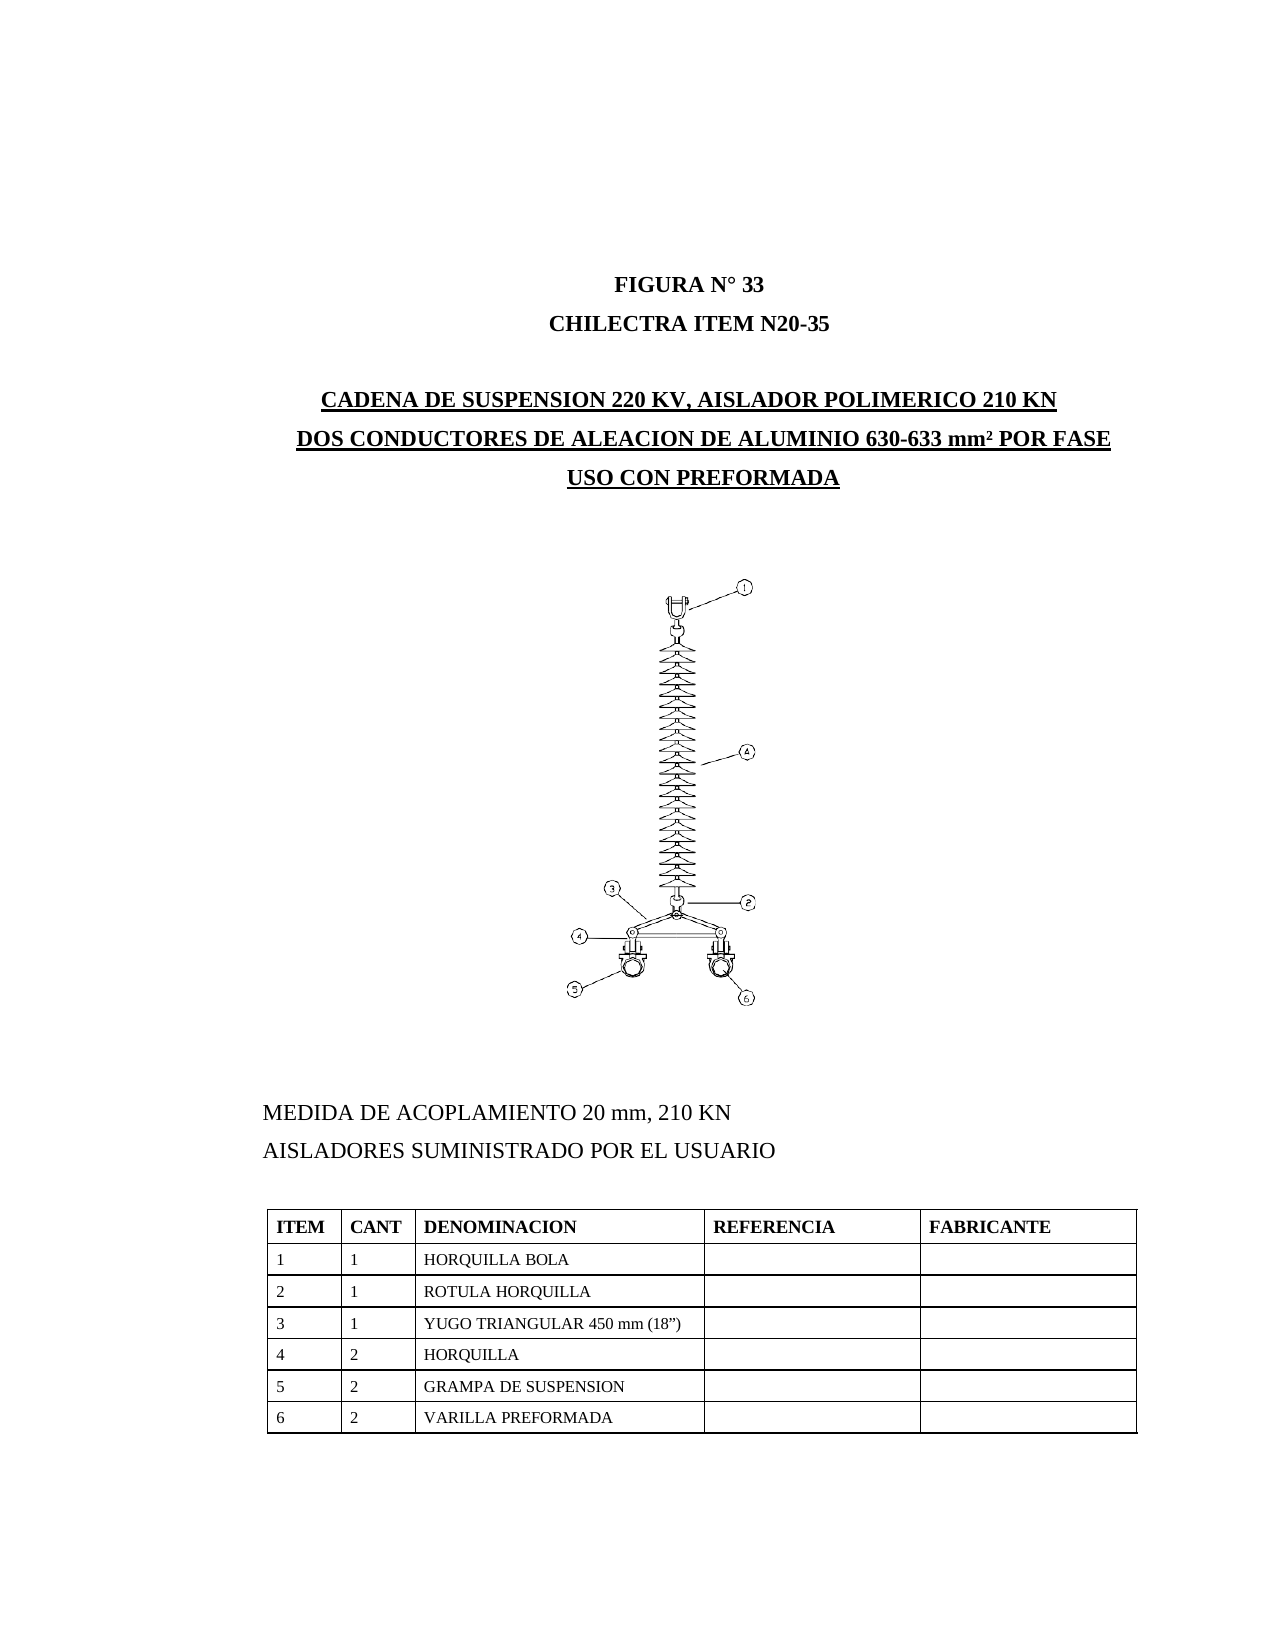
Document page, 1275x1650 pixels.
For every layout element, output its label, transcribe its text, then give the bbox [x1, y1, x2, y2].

table_cell 4 [268, 1339, 341, 1369]
table_cell [705, 1402, 920, 1432]
table_header CANT [342, 1210, 415, 1243]
table_header FABRICANTE [921, 1210, 1136, 1243]
table_cell [705, 1339, 920, 1369]
table_header DENOMINACION [416, 1210, 704, 1243]
table_cell GRAMPA DE SUSPENSION [416, 1371, 704, 1401]
table_cell 6 [268, 1402, 341, 1432]
table_cell [921, 1371, 1136, 1401]
subtitle USO CON PREFORMADA [567, 464, 1237, 490]
table_cell 3 [268, 1308, 341, 1337]
table_cell [705, 1244, 920, 1274]
table_cell [705, 1276, 920, 1306]
table_cell HORQUILLA [416, 1339, 704, 1369]
table_cell 2 [342, 1371, 415, 1401]
table_cell [705, 1308, 920, 1337]
table_cell VARILLA PREFORMADA [416, 1402, 704, 1432]
table_cell YUGO TRIANGULAR 450 mm (18”) [416, 1308, 704, 1337]
table_cell ROTULA HORQUILLA [416, 1276, 704, 1306]
table_cell 2 [342, 1402, 415, 1432]
table_cell 5 [268, 1371, 341, 1401]
text CADENA DE SUSPENSION 220 KV, AISLADOR POLIMERICO 210 KN DOS CONDUCTORES DE ALEACION DE ALUMINIO 630-633 mm² POR FASE [296, 387, 1112, 452]
table_cell 1 [342, 1244, 415, 1274]
table_cell 2 [342, 1339, 415, 1369]
table_cell 2 [268, 1276, 341, 1306]
table_cell 1 [268, 1244, 341, 1274]
picture [567, 579, 756, 1006]
table_cell [921, 1276, 1136, 1306]
table_cell [921, 1339, 1136, 1369]
table_cell [921, 1308, 1136, 1337]
text MEDIDA DE ACOPLAMIENTO 20 mm, 210 KN AISLADORES SUMINISTRADO POR EL USUARIO [262, 1099, 871, 1164]
table_cell [705, 1371, 920, 1401]
table_cell HORQUILLA BOLA [416, 1244, 704, 1274]
table_header ITEM [268, 1210, 341, 1243]
table_cell 1 [342, 1276, 415, 1306]
table_cell [921, 1402, 1136, 1432]
table_cell 1 [342, 1308, 415, 1337]
table_cell [921, 1244, 1136, 1274]
table_header REFERENCIA [705, 1210, 920, 1243]
